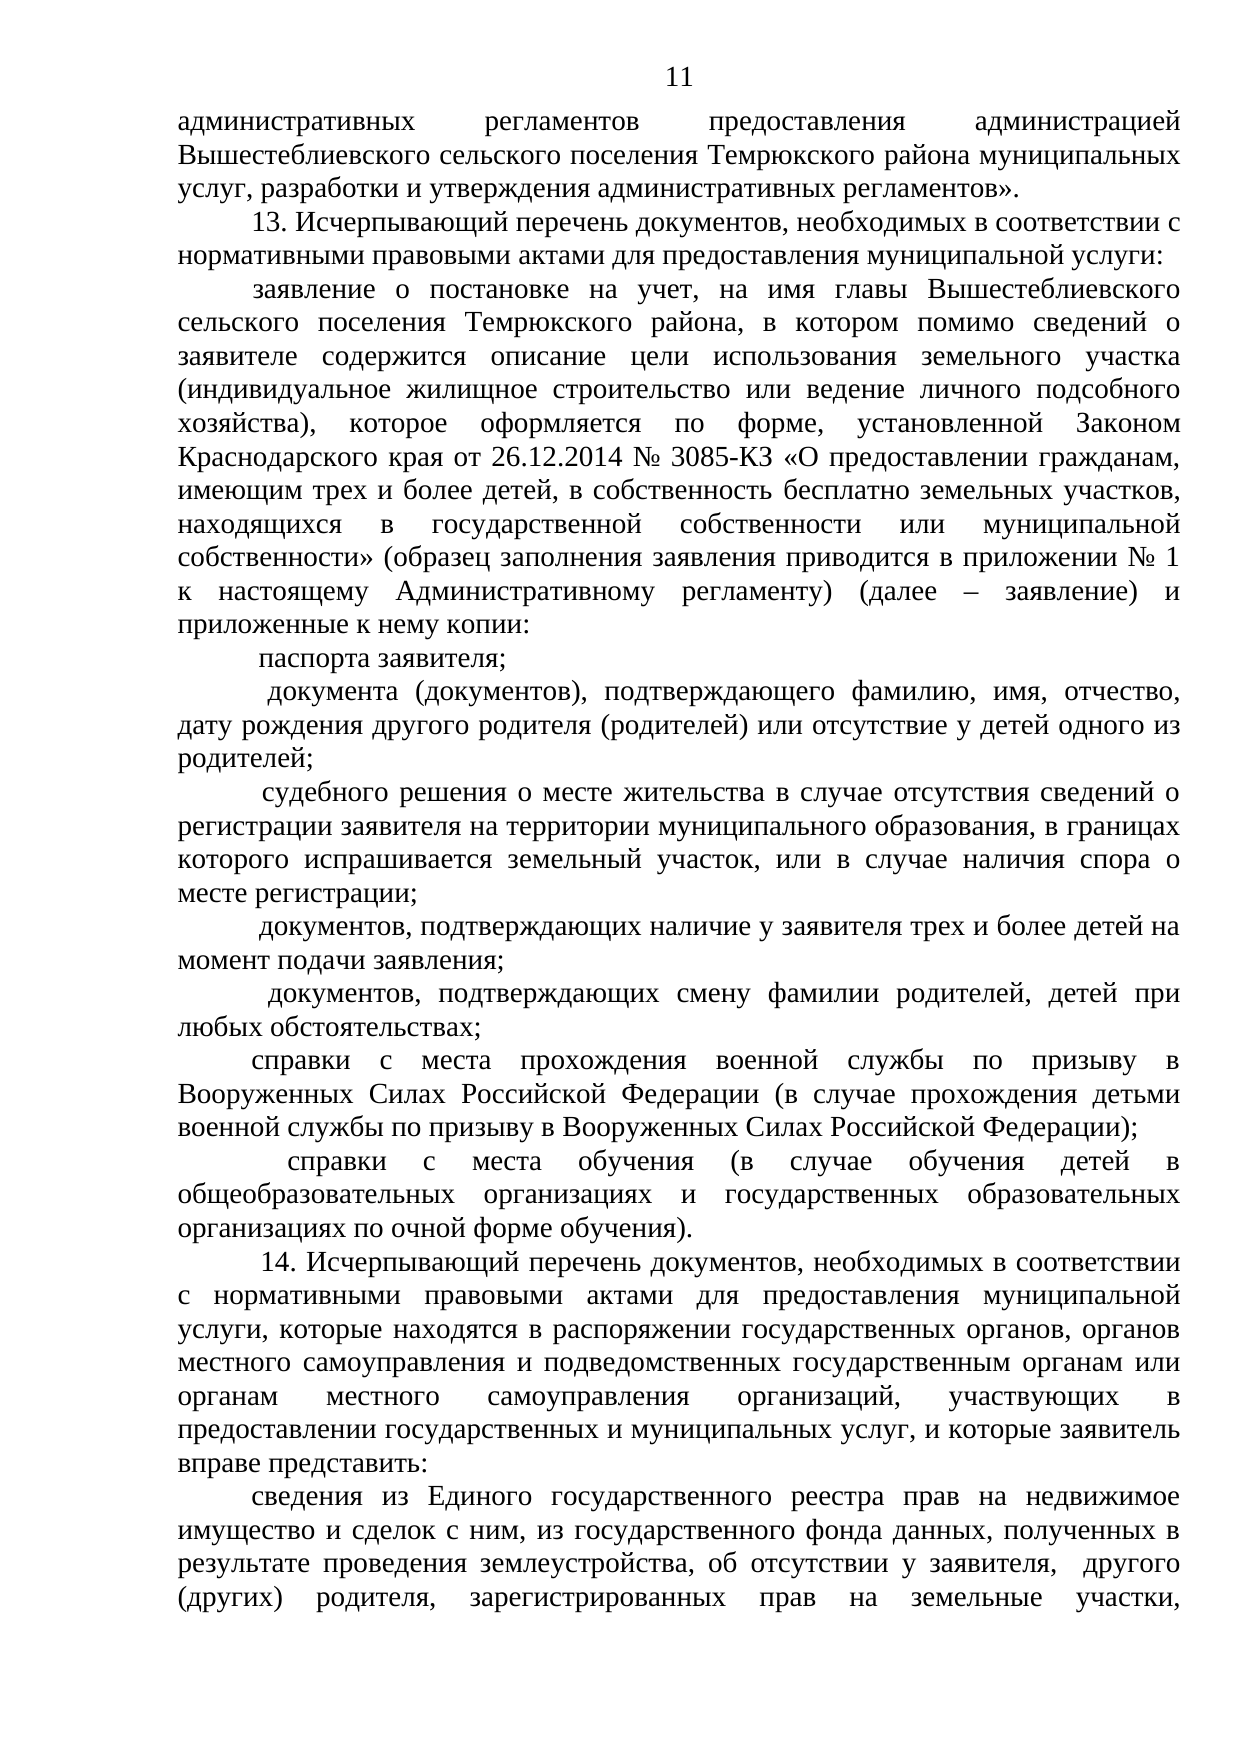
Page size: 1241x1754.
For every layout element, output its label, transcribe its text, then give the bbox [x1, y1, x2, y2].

text 13. Исчерпывающий перечень документов, необходимых в соответствии с нормативными правовыми актами для предоставления муниципальной услуги: [177, 204, 1181, 271]
text паспорта заявителя; [177, 640, 1181, 673]
text справки с места обучения (в случае обучения детей в общеобразовательных организациях и государственных образовательных организациях по очной форме обучения). [177, 1143, 1181, 1244]
text документов, подтверждающих смену фамилии родителей, детей при любых обстоятельствах; [177, 975, 1181, 1042]
text заявление о постановке на учет, на имя главы Вышестеблиевского сельского поселения Темрюкского района, в котором помимо сведений о заявителе содержится описание цели использования земельного участка (индивидуальное жилищное строительство или ведение личного подсобного хозяйства), которое оформляется по форме, установленной Законом Краснодарского края от 26.12.2014 № 3085-КЗ «О предоставлении гражданам, имеющим трех и более детей, в собственность бесплатно земельных участков, находящихся в государственной собственности или муниципальной собственности» (образец заполнения заявления приводится в приложении № 1 к настоящему Административному регламенту) (далее – заявление) и приложенные к нему копии: [177, 271, 1181, 640]
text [177, 1478, 1181, 1613]
text документа (документов), подтверждающего фамилию, имя, отчество, дату рождения другого родителя (родителей) или отсутствие у детей одного из родителей; [177, 673, 1181, 774]
text справки с места прохождения военной службы по призыву в Вооруженных Силах Российской Федерации (в случае прохождения детьми военной службы по призыву в Вооруженных Силах Российской Федерации); [177, 1042, 1181, 1143]
text 14. Исчерпывающий перечень документов, необходимых в соответствии с нормативными правовыми актами для предоставления муниципальной услуги, которые находятся в распоряжении государственных органов, органов местного самоуправления и подведомственных государственным органам или органам местного самоуправления организаций, участвующих в предоставлении государственных и муниципальных услуг, и которые заявитель вправе представить: [177, 1244, 1181, 1478]
text документов, подтверждающих наличие у заявителя трех и более детей на момент подачи заявления; [177, 908, 1181, 975]
text судебного решения о месте жительства в случае отсутствия сведений о регистрации заявителя на территории муниципального образования, в границах которого испрашивается земельный участок, или в случае наличия спора о месте регистрации; [177, 774, 1181, 908]
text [177, 103, 1181, 204]
